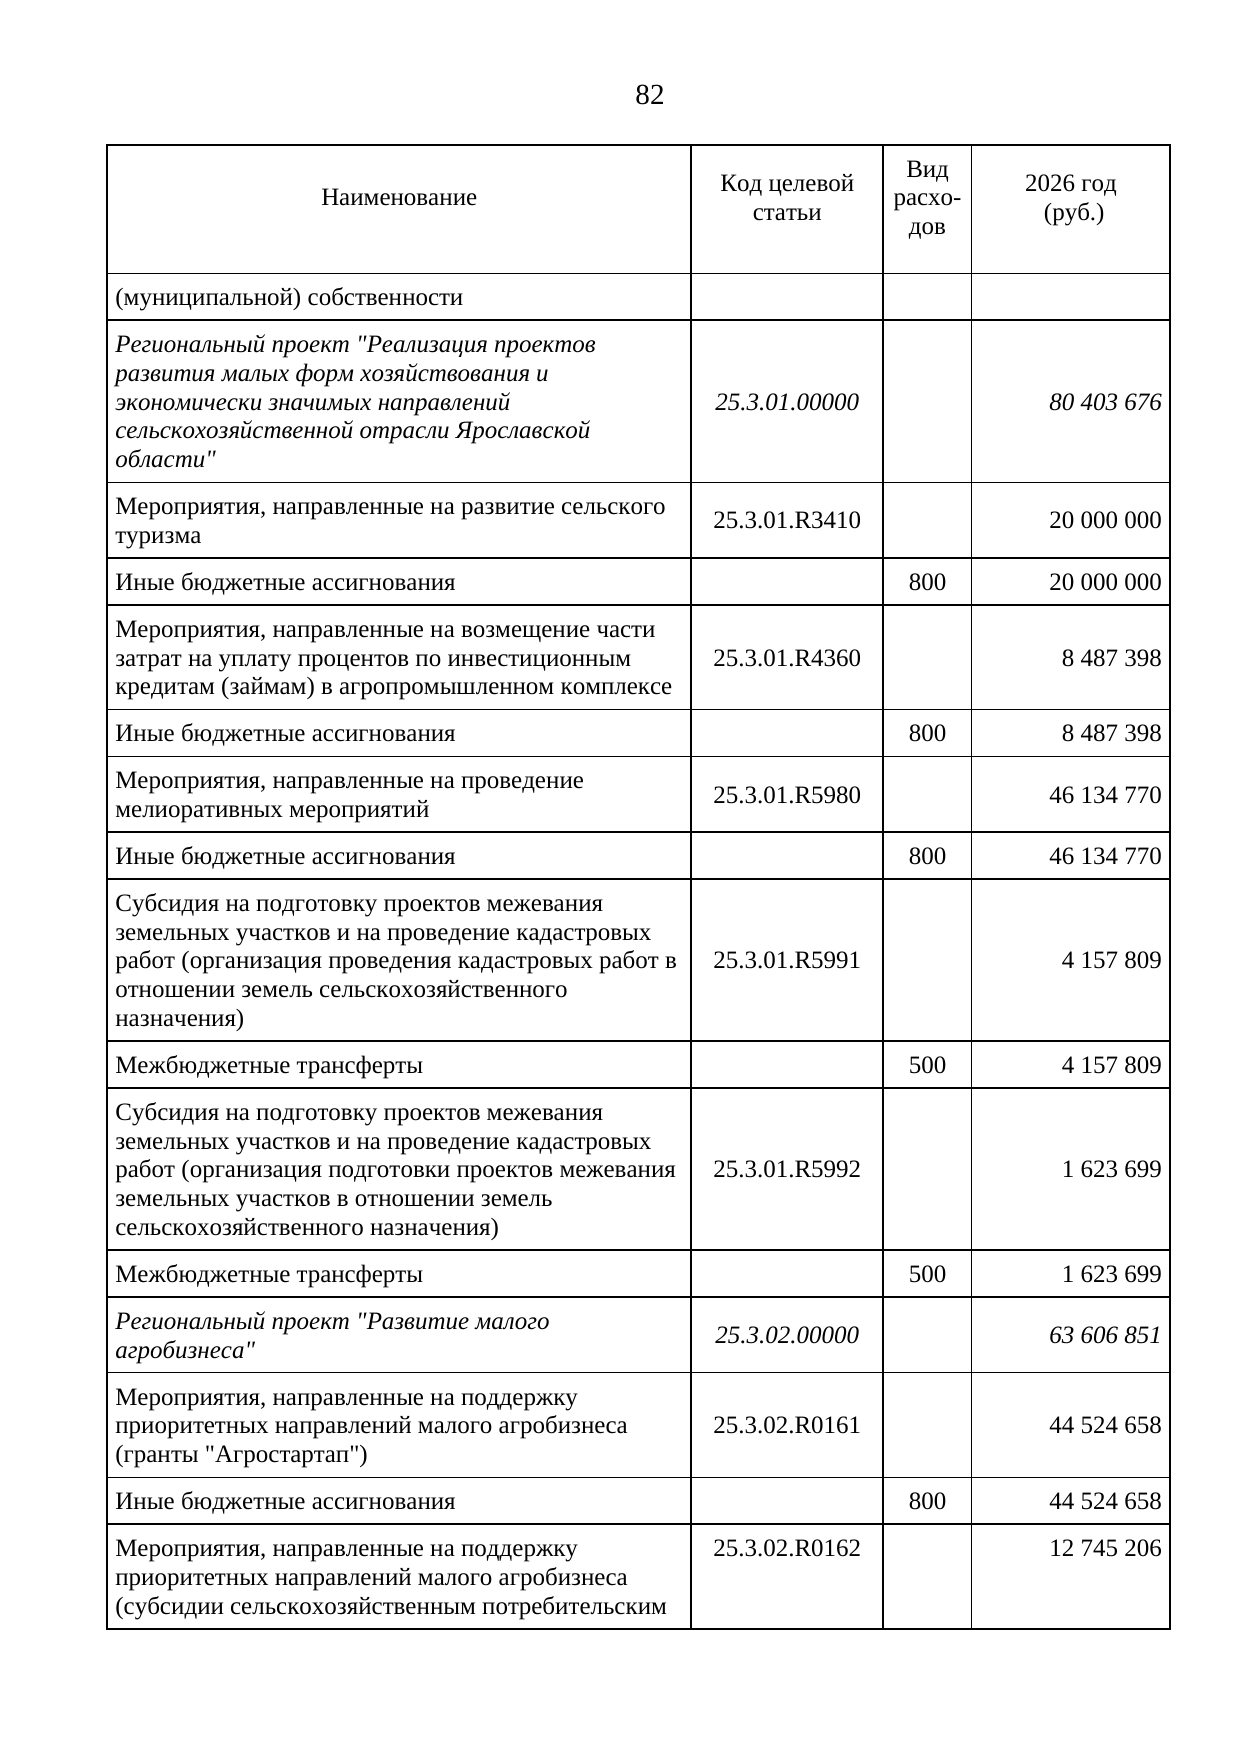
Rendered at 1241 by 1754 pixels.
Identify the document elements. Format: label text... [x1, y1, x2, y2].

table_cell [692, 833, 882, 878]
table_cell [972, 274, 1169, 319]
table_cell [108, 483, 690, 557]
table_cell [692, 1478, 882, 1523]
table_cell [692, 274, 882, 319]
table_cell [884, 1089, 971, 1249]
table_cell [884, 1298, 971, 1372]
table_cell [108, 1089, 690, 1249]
table_header Код целевой статьи [692, 146, 882, 272]
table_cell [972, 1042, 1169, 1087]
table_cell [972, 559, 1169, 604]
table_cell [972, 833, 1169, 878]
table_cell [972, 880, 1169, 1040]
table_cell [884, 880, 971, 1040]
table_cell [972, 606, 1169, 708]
table_header 2026 год (руб.) [972, 146, 1169, 272]
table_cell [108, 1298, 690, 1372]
table_header Наименование [108, 146, 690, 272]
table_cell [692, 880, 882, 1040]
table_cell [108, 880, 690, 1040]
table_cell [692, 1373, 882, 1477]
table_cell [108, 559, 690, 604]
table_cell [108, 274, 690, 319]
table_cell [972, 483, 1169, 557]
table_header Вид расхо- дов [884, 146, 971, 272]
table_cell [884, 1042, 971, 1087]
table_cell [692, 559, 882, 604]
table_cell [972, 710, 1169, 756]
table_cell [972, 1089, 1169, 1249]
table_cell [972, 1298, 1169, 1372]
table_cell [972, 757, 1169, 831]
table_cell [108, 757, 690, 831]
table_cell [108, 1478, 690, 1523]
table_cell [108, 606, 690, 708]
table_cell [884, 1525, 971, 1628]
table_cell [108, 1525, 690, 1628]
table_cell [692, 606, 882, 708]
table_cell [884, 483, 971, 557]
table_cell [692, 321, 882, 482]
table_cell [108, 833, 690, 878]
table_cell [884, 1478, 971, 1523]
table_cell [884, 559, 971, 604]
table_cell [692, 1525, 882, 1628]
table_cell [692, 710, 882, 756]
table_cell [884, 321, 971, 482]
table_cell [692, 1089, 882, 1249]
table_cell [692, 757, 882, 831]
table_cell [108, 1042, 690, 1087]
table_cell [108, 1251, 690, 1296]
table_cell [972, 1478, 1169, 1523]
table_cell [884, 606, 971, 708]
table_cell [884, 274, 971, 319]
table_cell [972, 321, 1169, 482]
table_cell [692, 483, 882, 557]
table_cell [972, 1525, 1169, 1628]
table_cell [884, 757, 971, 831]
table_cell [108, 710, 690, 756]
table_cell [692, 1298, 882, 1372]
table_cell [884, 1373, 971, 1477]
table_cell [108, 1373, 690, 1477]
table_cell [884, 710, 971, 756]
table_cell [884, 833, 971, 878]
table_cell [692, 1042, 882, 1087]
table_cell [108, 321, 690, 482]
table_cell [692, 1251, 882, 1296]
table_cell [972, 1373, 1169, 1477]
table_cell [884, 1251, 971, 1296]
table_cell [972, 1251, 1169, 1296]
